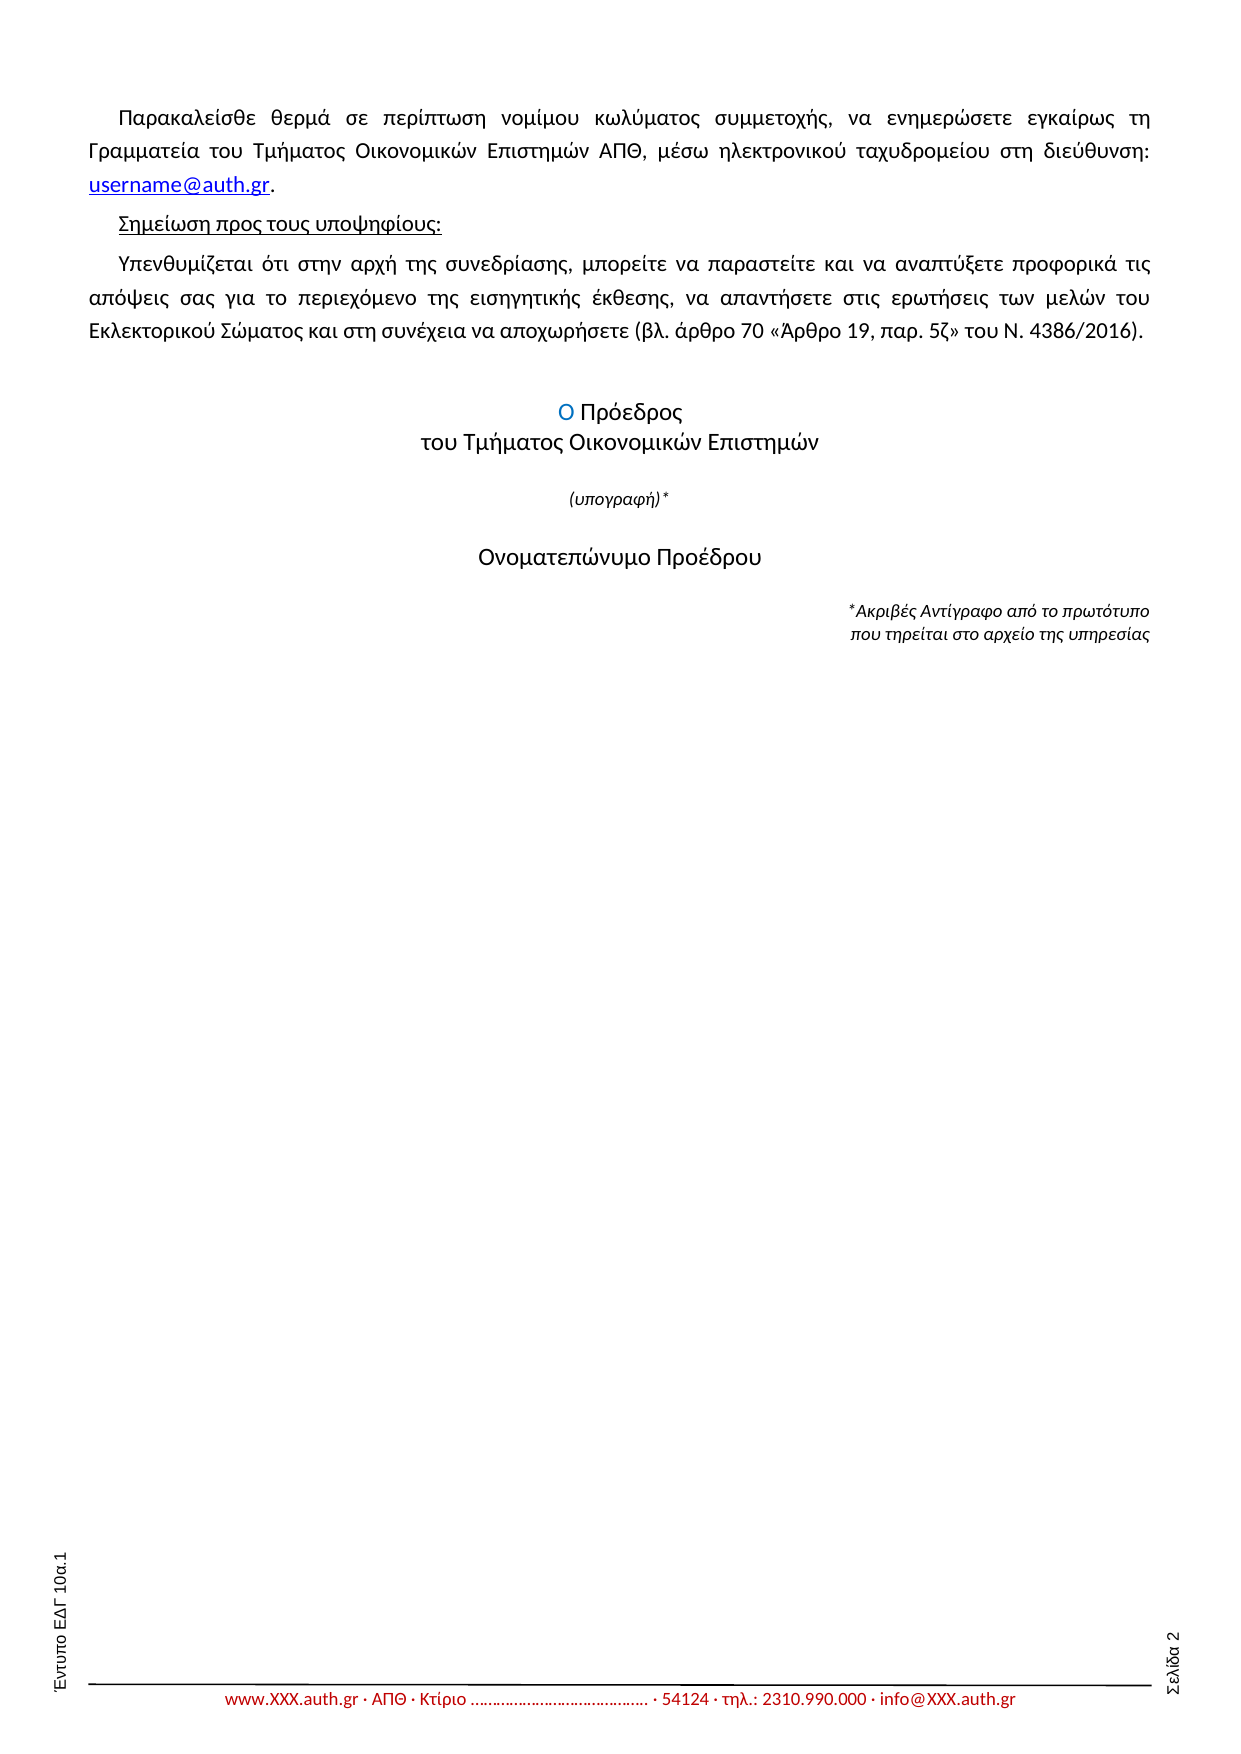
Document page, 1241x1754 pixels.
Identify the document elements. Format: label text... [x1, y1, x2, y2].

text *Ακριβές Αντίγραφο από το πρωτότυπο [89, 599, 1152, 622]
text που τηρείται στο αρχείο της υπηρεσίας [89, 622, 1152, 645]
text Υπενθυμίζεται ότι στην αρχή της συνεδρίασης, μπορείτε να παραστείτε και να αναπτύξετε προφορικά τις απόψεις σας για το περιεχόμενο της εισηγητικής έκθεσης, να απαντήσετε στις ερωτήσεις των μελών του Εκλεκτορικού Σώματος και στη συνέχεια να αποχωρήσετε (βλ. άρθρο 70 «Άρθρο 19, παρ. 5ζ» του Ν. 4386/2016). [89, 249, 1152, 344]
text του Τμήματος Οικονομικών Επιστημών [89, 426, 1152, 457]
text Σημείωση προς τους υποψηφίους: [89, 209, 1152, 237]
text (υπογραφή)* [89, 487, 1152, 510]
text Ο Πρόεδρος [89, 396, 1152, 426]
text Παρακαλείσθε θερμά σε περίπτωση νομίμου κωλύματος συμμετοχής, να ενημερώσετε εγκαίρως τη Γραμματεία του Τμήματος Οικονομικών Επιστημών ΑΠΘ, μέσω ηλεκτρονικού ταχυδρομείου στη διεύθυνση: username@auth.gr. [89, 103, 1152, 198]
text Ονοματεπώνυμο Προέδρου [89, 541, 1152, 571]
